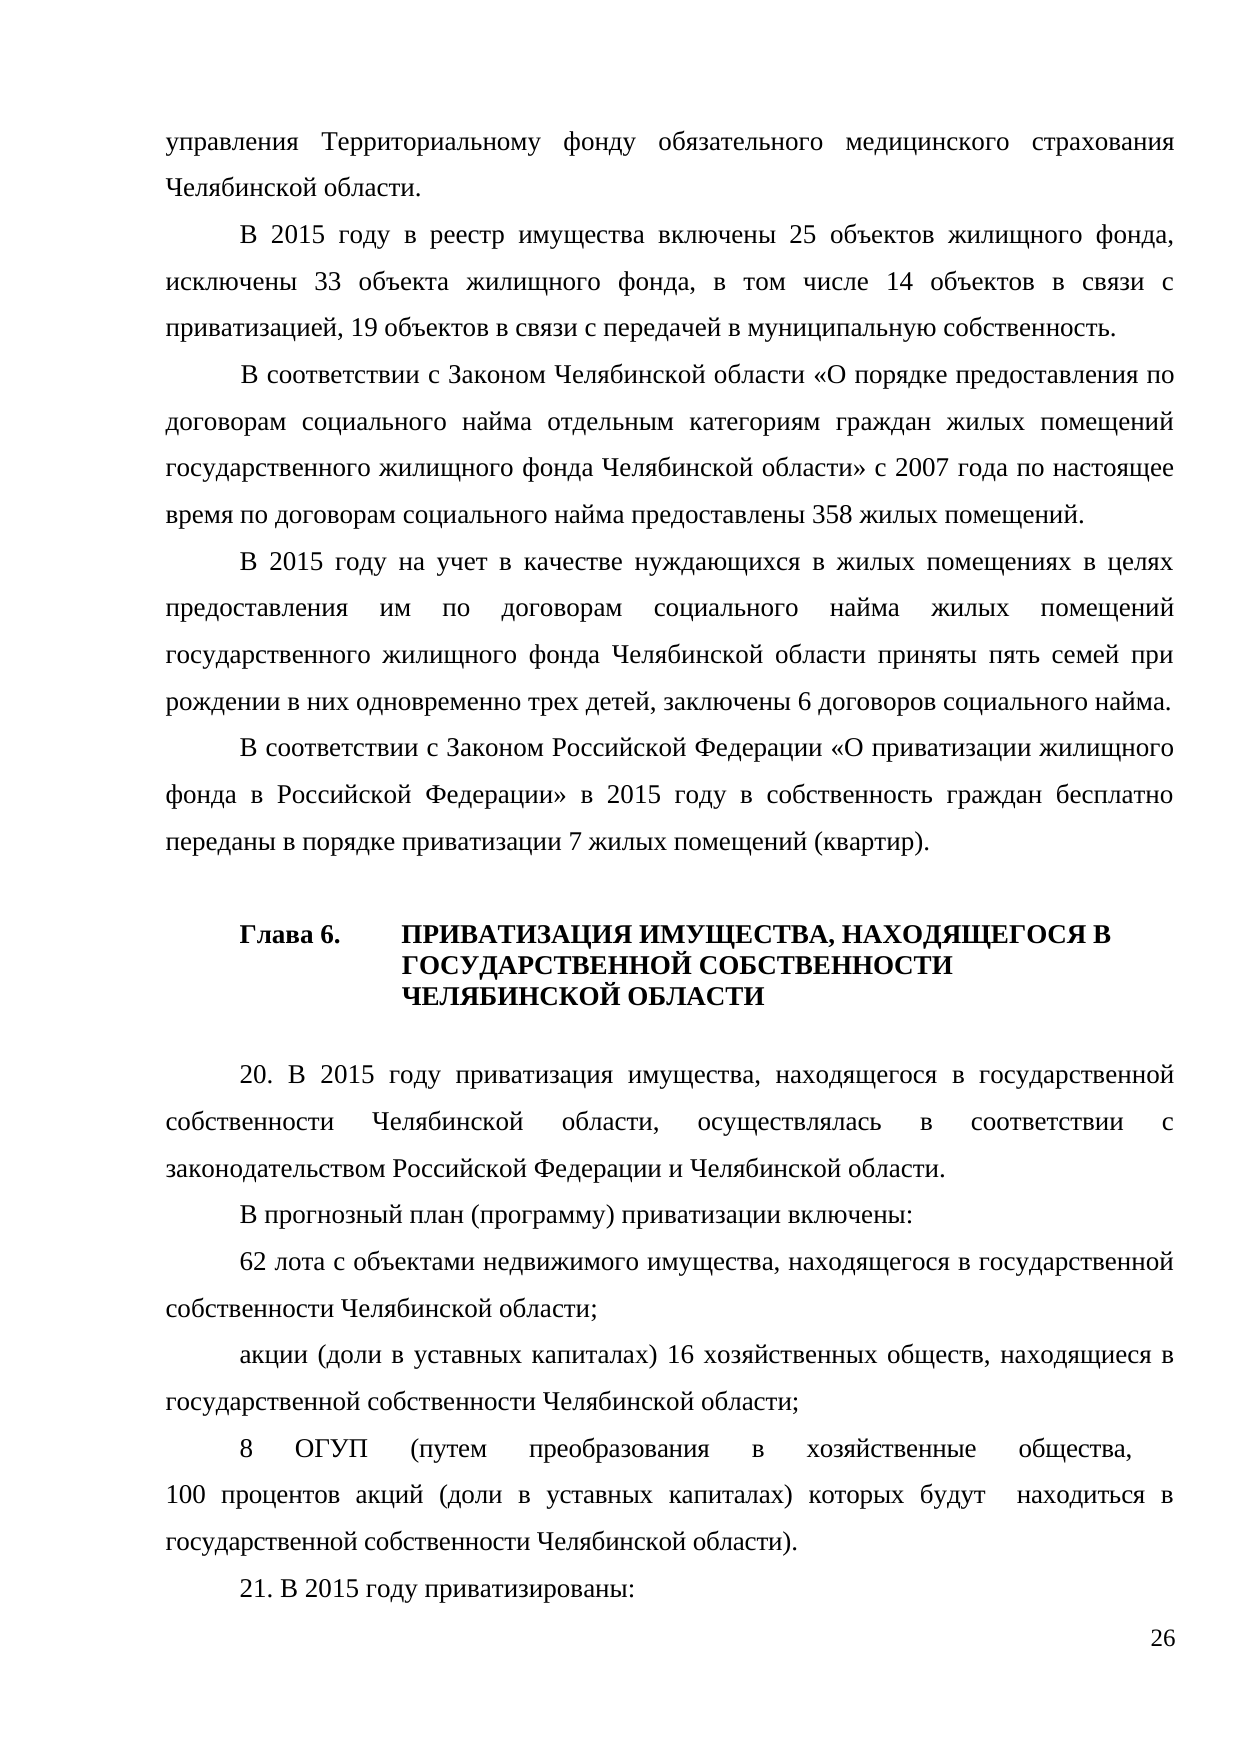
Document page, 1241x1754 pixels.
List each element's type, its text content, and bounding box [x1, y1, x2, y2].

text 8 ОГУП (путем преобразования в хозяйственные общества, 100 процентов акций (доли в уставных капиталах) которых будут находиться в государственной собственности Челябинской области). [165, 1432, 1175, 1556]
text В соответствии с Законом Российской Федерации «О приватизации жилищного фонда в Российской Федерации» в 2015 году в собственность граждан бесплатно переданы в порядке приватизации 7 жилых помещений (квартир). [165, 732, 1175, 856]
text ГОСУДАРСТВЕННОЙ СОБСТВЕННОСТИ [165, 949, 1175, 981]
text В прогнозный план (программу) приватизации включены: [165, 1198, 1175, 1229]
text 20. В 2015 году приватизация имущества, находящегося в государственной собственности Челябинской области, осуществлялась в соответствии с законодательством Российской Федерации и Челябинской области. [165, 1058, 1175, 1183]
text В соответствии с Законом Челябинской области «О порядке предоставления по договорам социального найма отдельным категориям граждан жилых помещений государственного жилищного фонда Челябинской области» с 2007 года по настоящее время по договорам социального найма предоставлены 358 жилых помещений. [165, 358, 1175, 529]
text ЧЕЛЯБИНСКОЙ ОБЛАСТИ [165, 981, 1175, 1012]
text 62 лота с объектами недвижимого имущества, находящегося в государственной собственности Челябинской области; [165, 1245, 1175, 1323]
text Глава 6. ПРИВАТИЗАЦИЯ ИМУЩЕСТВА, НАХОДЯЩЕГОСЯ В [165, 918, 1175, 949]
text В 2015 году на учет в качестве нуждающихся в жилых помещениях в целях предоставления им по договорам социального найма жилых помещений государственного жилищного фонда Челябинской области приняты пять семей при рождении в них одновременно трех детей, заключены 6 договоров социального найма. [165, 545, 1175, 716]
text акции (доли в уставных капиталах) 16 хозяйственных обществ, находящиеся в государственной собственности Челябинской области; [165, 1338, 1175, 1416]
text В 2015 году в реестр имущества включены 25 объектов жилищного фонда, исключены 33 объекта жилищного фонда, в том числе 14 объектов в связи с приватизацией, 19 объектов в связи с передачей в муниципальную собственность. [165, 218, 1175, 343]
text 21. В 2015 году приватизированы: [165, 1572, 1175, 1603]
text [165, 125, 1175, 203]
